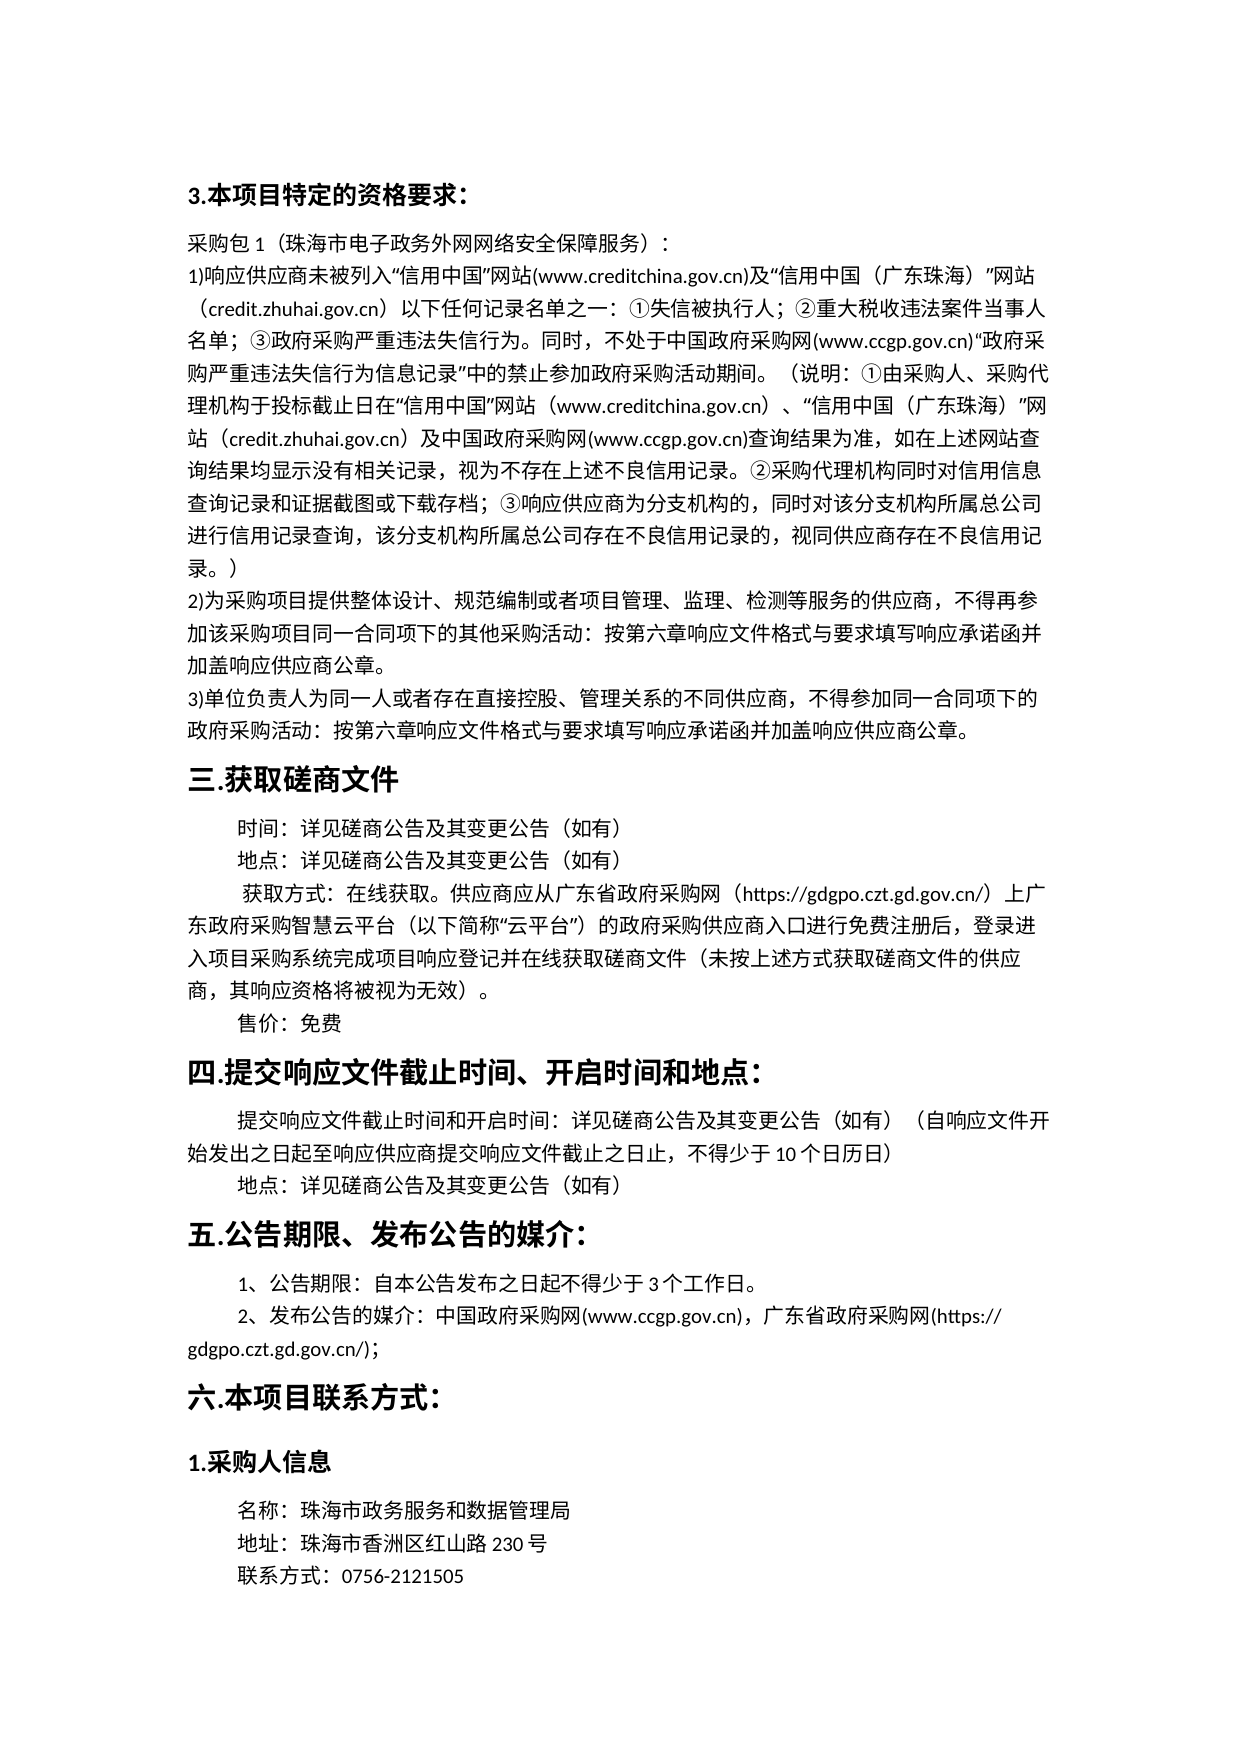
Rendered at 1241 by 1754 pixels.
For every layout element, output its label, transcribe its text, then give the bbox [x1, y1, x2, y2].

text 2、发布公告的媒介：中国政府采购网(www.ccgp.gov.cn)，广东省政府采购网(https://gdgpo.czt.gd.gov.cn/)； [187, 1299, 1053, 1364]
text 提交响应文件截止时间和开启时间：详见磋商公告及其变更公告（如有）（自响应文件开始发出之日起至响应供应商提交响应文件截止之日止，不得少于10个日历日） [187, 1104, 1053, 1169]
text 采购包1（珠海市电子政务外网网络安全保障服务）： [187, 227, 1053, 259]
text 五.公告期限、发布公告的媒介： [187, 1202, 1053, 1267]
text 四.提交响应文件截止时间、开启时间和地点： [187, 1039, 1053, 1104]
text 六.本项目联系方式： [187, 1364, 1053, 1429]
text 2)为采购项目提供整体设计、规范编制或者项目管理、监理、检测等服务的供应商，不得再参加该采购项目同一合同项下的其他采购活动：按第六章响应文件格式与要求填写响应承诺函并加盖响应供应商公章。 [187, 584, 1053, 682]
text 3.本项目特定的资格要求： [187, 162, 1053, 227]
text 获取方式：在线获取。供应商应从广东省政府采购网（https://gdgpo.czt.gd.gov.cn/）上广东政府采购智慧云平台（以下简称“云平台”）的政府采购供应商入口进行免费注册后，登录进入项目采购系统完成项目响应登记并在线获取磋商文件（未按上述方式获取磋商文件的供应商，其响应资格将被视为无效）。 [187, 877, 1053, 1007]
text 3)单位负责人为同一人或者存在直接控股、管理关系的不同供应商，不得参加同一合同项下的政府采购活动：按第六章响应文件格式与要求填写响应承诺函并加盖响应供应商公章。 [187, 682, 1053, 747]
text 地址：珠海市香洲区红山路230号 [187, 1527, 1053, 1559]
text 地点：详见磋商公告及其变更公告（如有） [187, 1169, 1053, 1202]
text 1、公告期限：自本公告发布之日起不得少于3个工作日。 [187, 1267, 1053, 1299]
text 名称：珠海市政务服务和数据管理局 [187, 1494, 1053, 1527]
text 1)响应供应商未被列入“信用中国”网站(www.creditchina.gov.cn)及“信用中国（广东珠海）”网站（credit.zhuhai.gov.cn）以下任何记录名单之一：①失信被执行人；②重大税收违法案件当事人名单；③政府采购严重违法失信行为。同时，不处于中国政府采购网(www.ccgp.gov.cn)“政府采购严重违法失信行为信息记录”中的禁止参加政府采购活动期间。（说明：①由采购人、采购代理机构于投标截止日在“信用中国”网站（www.creditchina.gov.cn）、“信用中国（广东珠海）”网站（credit.zhuhai.gov.cn）及中国政府采购网(www.ccgp.gov.cn)查询结果为准，如在上述网站查询结果均显示没有相关记录，视为不存在上述不良信用记录。②采购代理机构同时对信用信息查询记录和证据截图或下载存档；③响应供应商为分支机构的，同时对该分支机构所属总公司进行信用记录查询，该分支机构所属总公司存在不良信用记录的，视同供应商存在不良信用记录。） [187, 259, 1053, 584]
text 时间：详见磋商公告及其变更公告（如有） [187, 812, 1053, 844]
text 地点：详见磋商公告及其变更公告（如有） [187, 844, 1053, 877]
text 三.获取磋商文件 [187, 747, 1053, 812]
text 1.采购人信息 [187, 1429, 1053, 1494]
text 联系方式：0756-2121505 [187, 1559, 1053, 1592]
text 售价：免费 [187, 1007, 1053, 1039]
